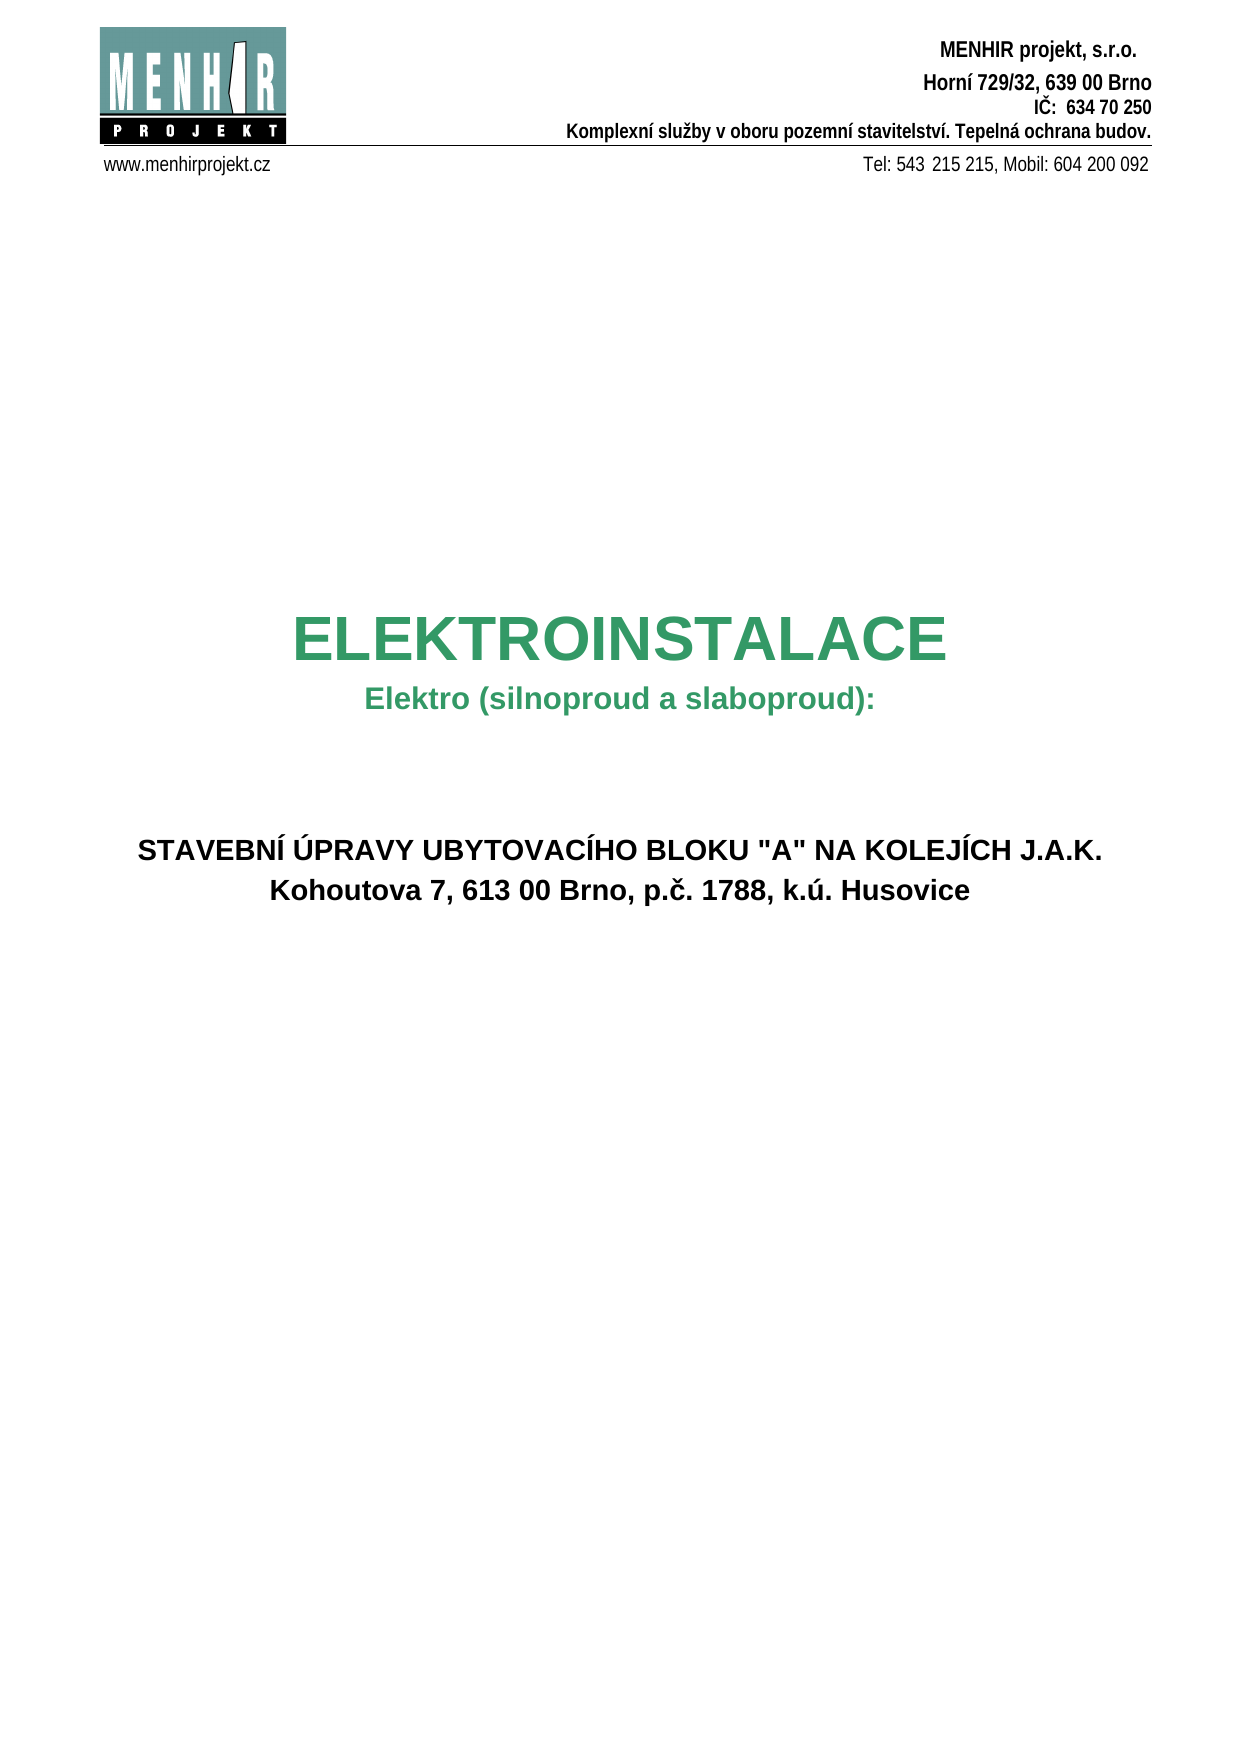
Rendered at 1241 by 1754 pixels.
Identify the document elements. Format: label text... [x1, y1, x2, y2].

text STAVEBNÍ ÚPRAVY UBYTOVACÍHO BLOKU "A" NA KOLEJÍCH J.A.K. [103, 833, 1137, 866]
text Elektro (silnoproud a slaboproud): [103, 680, 1137, 716]
text Kohoutova 7, 613 00 Brno, p.č. 1788, k.ú. Husovice [103, 872, 1137, 906]
text elektroinstalace [103, 602, 1137, 673]
picture [99, 27, 287, 144]
